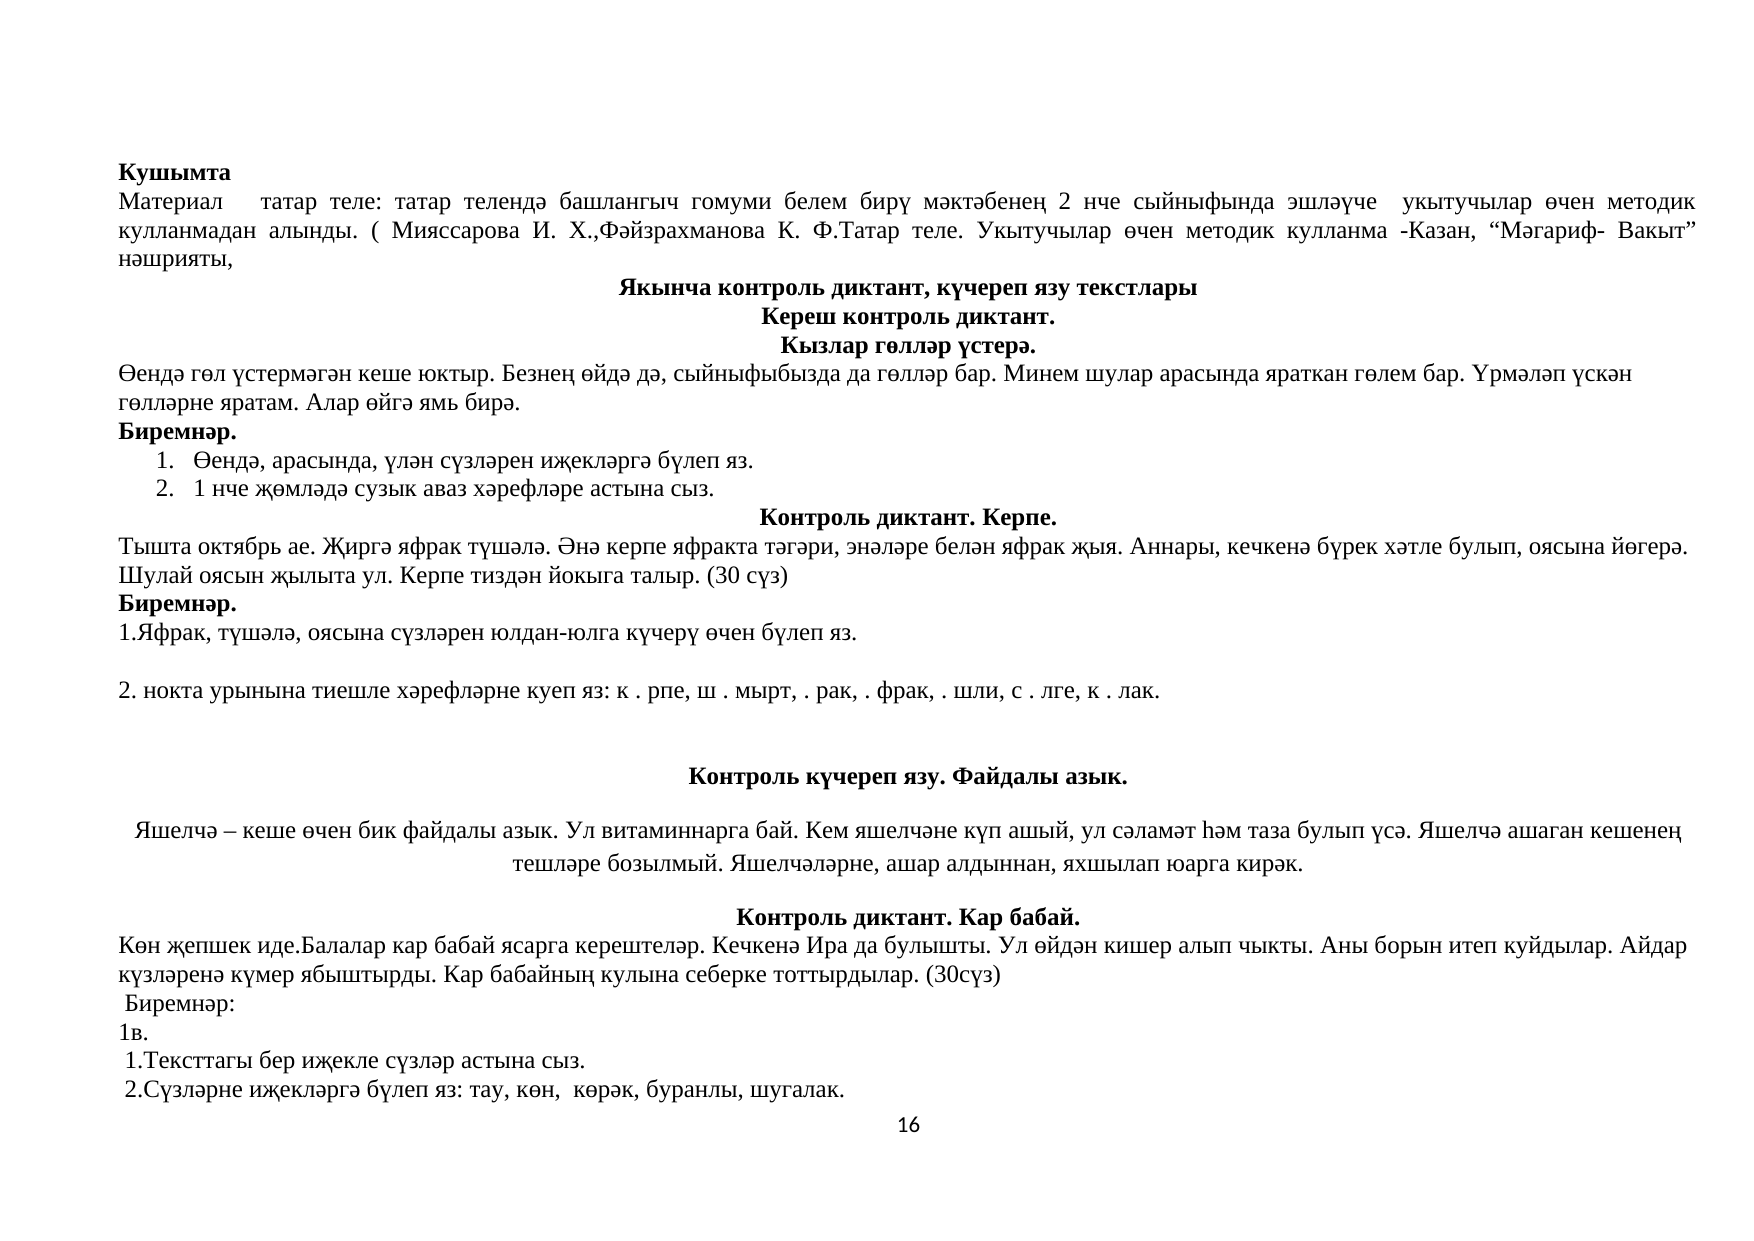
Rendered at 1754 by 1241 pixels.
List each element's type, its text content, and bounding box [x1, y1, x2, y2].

text Яшелчә – кеше өчен бик файдалы азык. Ул витаминнарга бай. Кем яшелчәне күп ашый, ул сәламәт һәм таза булып үсә. Яшелчә ашаган кешенең тешләре бозылмый. Яшелчәләрне, ашар алдыннан, яхшылап юарга кирәк. [118, 815, 1698, 877]
text 2.Сүзләрне иҗекләргә бүлеп яз: тау, көн, көрәк, буранлы, шугалак. [118, 1074, 1698, 1103]
text Кушымта [118, 157, 1698, 186]
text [118, 1046, 1698, 1074]
text Тышта октябрь ае. Җиргә яфрак түшәлә. Әнә керпе яфракта тәгәри, энәләре белән яфрак җыя. Аннары, кечкенә бүрек хәтле булып, оясына йөгерә. Шулай оясын җылыта ул. Керпе тиздән йокыга талыр. (30 сүз) [118, 531, 1698, 588]
text 1.Яфрак, түшәлә, оясына сүзләрен юлдан-юлга күчерү өчен бүлеп яз. [118, 617, 1698, 646]
text Көн җепшек иде.Балалар кар бабай ясарга керештеләр. Кечкенә Ира да булышты. Ул өйдән кишер алып чыкты. Аны борын итеп куйдылар. Айдар күзләренә күмер ябыштырды. Кар бабайның кулына себерке тоттырдылар. (30сүз) [118, 931, 1698, 988]
text Биремнәр. [118, 588, 1698, 617]
text Кызлар гөлләр үстерә. [118, 330, 1698, 358]
list 1 нче җөмләдә сузык аваз хәрефләре астына сыз. [156, 473, 1698, 502]
list Өендә, арасында, үлән сүзләрен иҗекләргә бүлеп яз. [156, 445, 1698, 473]
text Якынча контроль диктант, күчереп язу текстлары [118, 272, 1698, 301]
text Өендә гөл үстермәгән кеше юктыр. Безнең өйдә дә, сыйныфыбызда да гөлләр бар. Минем шулар арасында яраткан гөлем бар. Үрмәләп үскән гөлләрне яратам. Алар өйгә ямь бирә. [118, 358, 1698, 416]
text Кереш контроль диктант. [118, 301, 1698, 330]
text 1в. [118, 1017, 1698, 1046]
text Биремнәр. [118, 416, 1698, 445]
text Контроль диктант. Кар бабай. [118, 902, 1698, 931]
text 2. нокта урынына тиешле хәрефләрне куеп яз: к . рпе, ш . мырт, . рак, . фрак, . шли, с . лге, к . лак. [118, 675, 1698, 703]
text Материал татар теле: татар телендә башлангыч гомуми белем бирү мәктәбенең 2 нче сыйныфында эшләүче укытучылар өчен методик кулланмадан алынды. ( Мияссарова И. Х.,Фәйзрахманова К. Ф.Татар теле. Укытучылар өчен методик кулланма -Казан, “Мәгариф- Вакыт” нәшрияты, [118, 186, 1698, 272]
text Биремнәр: [118, 988, 1698, 1017]
text Контроль күчереп язу. Файдалы азык. [118, 761, 1698, 790]
text Контроль диктант. Керпе. [118, 502, 1698, 531]
